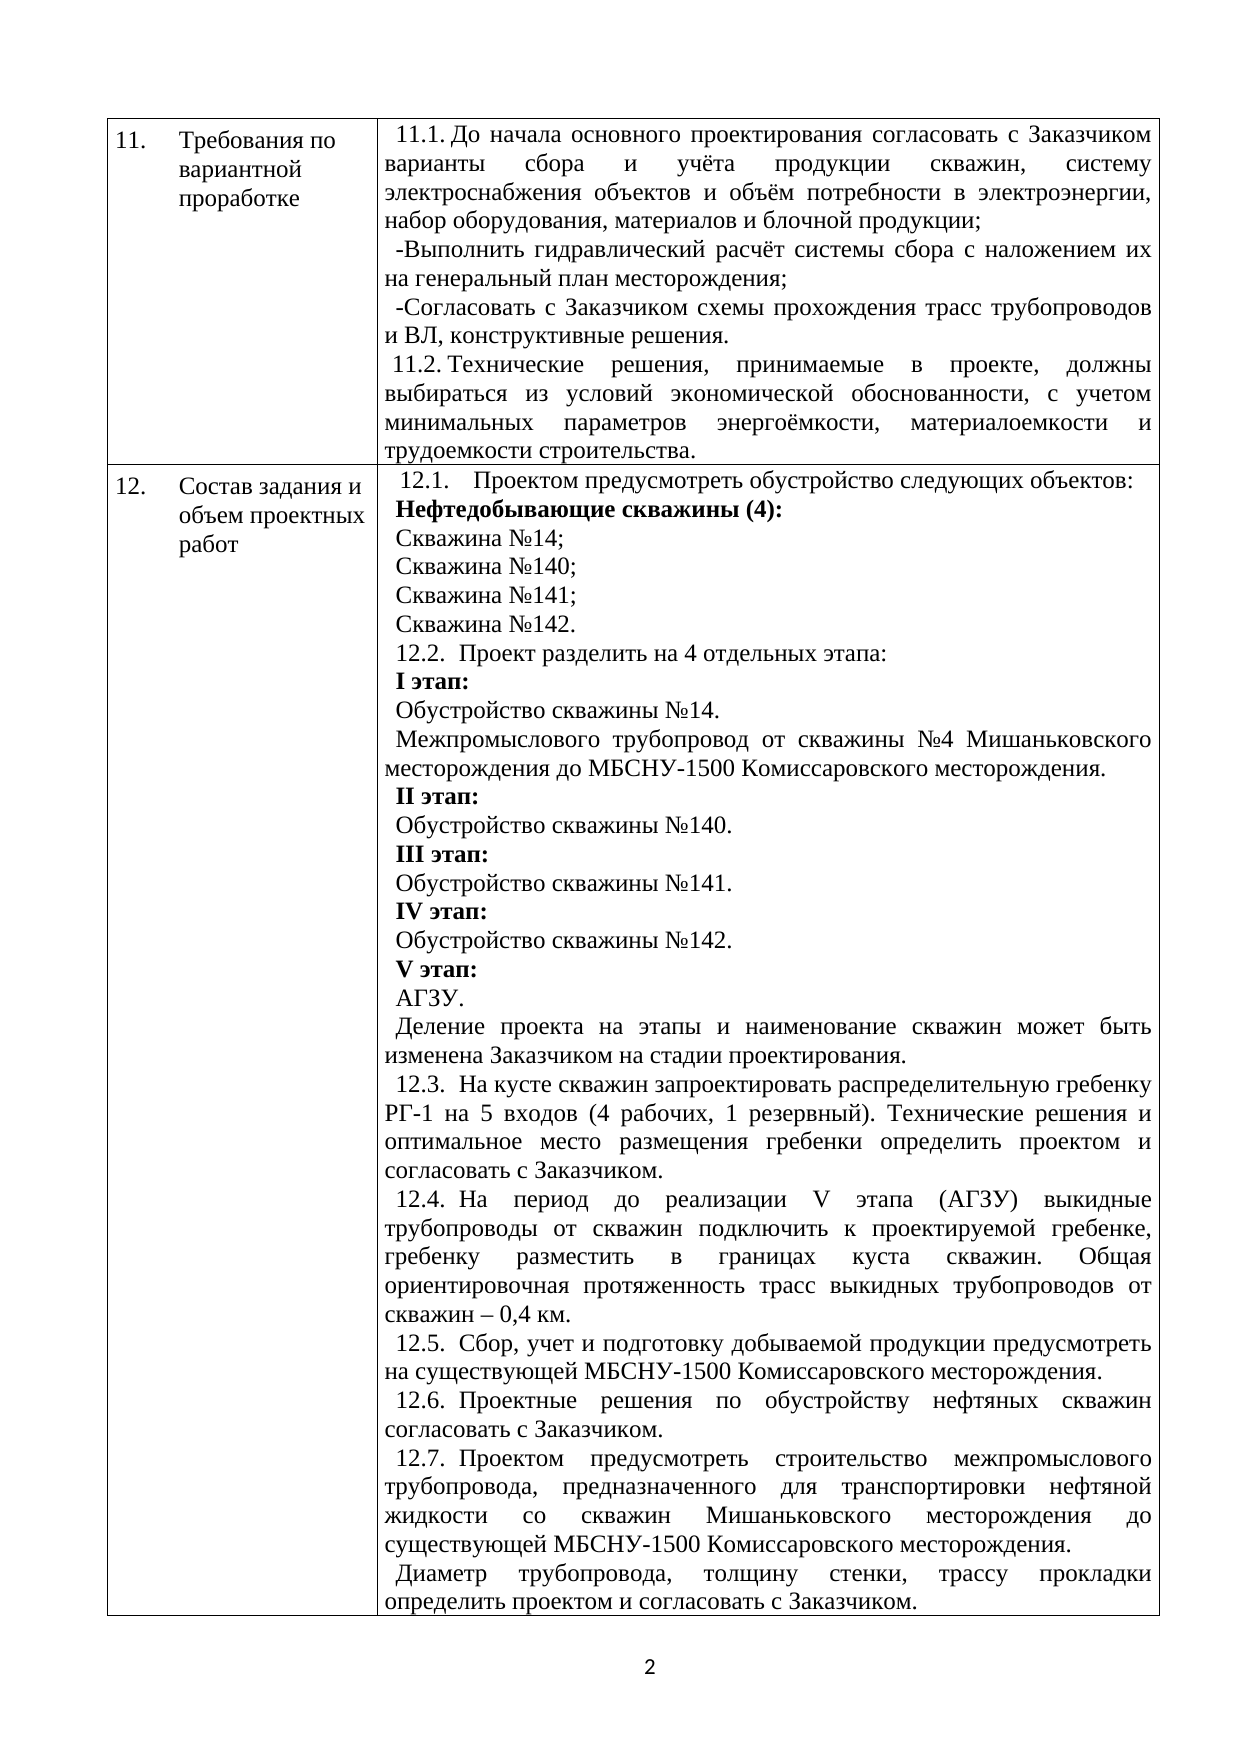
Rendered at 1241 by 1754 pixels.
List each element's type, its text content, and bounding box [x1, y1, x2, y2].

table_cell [177, 465, 377, 1615]
table_cell 11. [108, 119, 177, 464]
table_cell 12. [108, 465, 177, 1615]
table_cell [378, 465, 1159, 1615]
table_cell 11.1. До начала основного проектирования согласовать с Заказчиком варианты сбора и учёта продукции скважин, систему электроснабжения объектов и объём потребности в электроэнергии, набор оборудования, материалов и блочной продукции; -Выполнить гидравлический расчёт системы сбора с наложением их на генеральный план месторождения; -Согласовать с Заказчиком схемы прохождения трасс трубопроводов и ВЛ, конструктивные решения. 11.2. Технические решения, принимаемые в проекте, должны выбираться из условий экономической обоснованности, с учетом минимальных параметров энергоёмкости, материалоемкости и трудоемкости строительства. [378, 119, 1159, 464]
table_cell Требования по вариантной проработке [177, 119, 377, 464]
